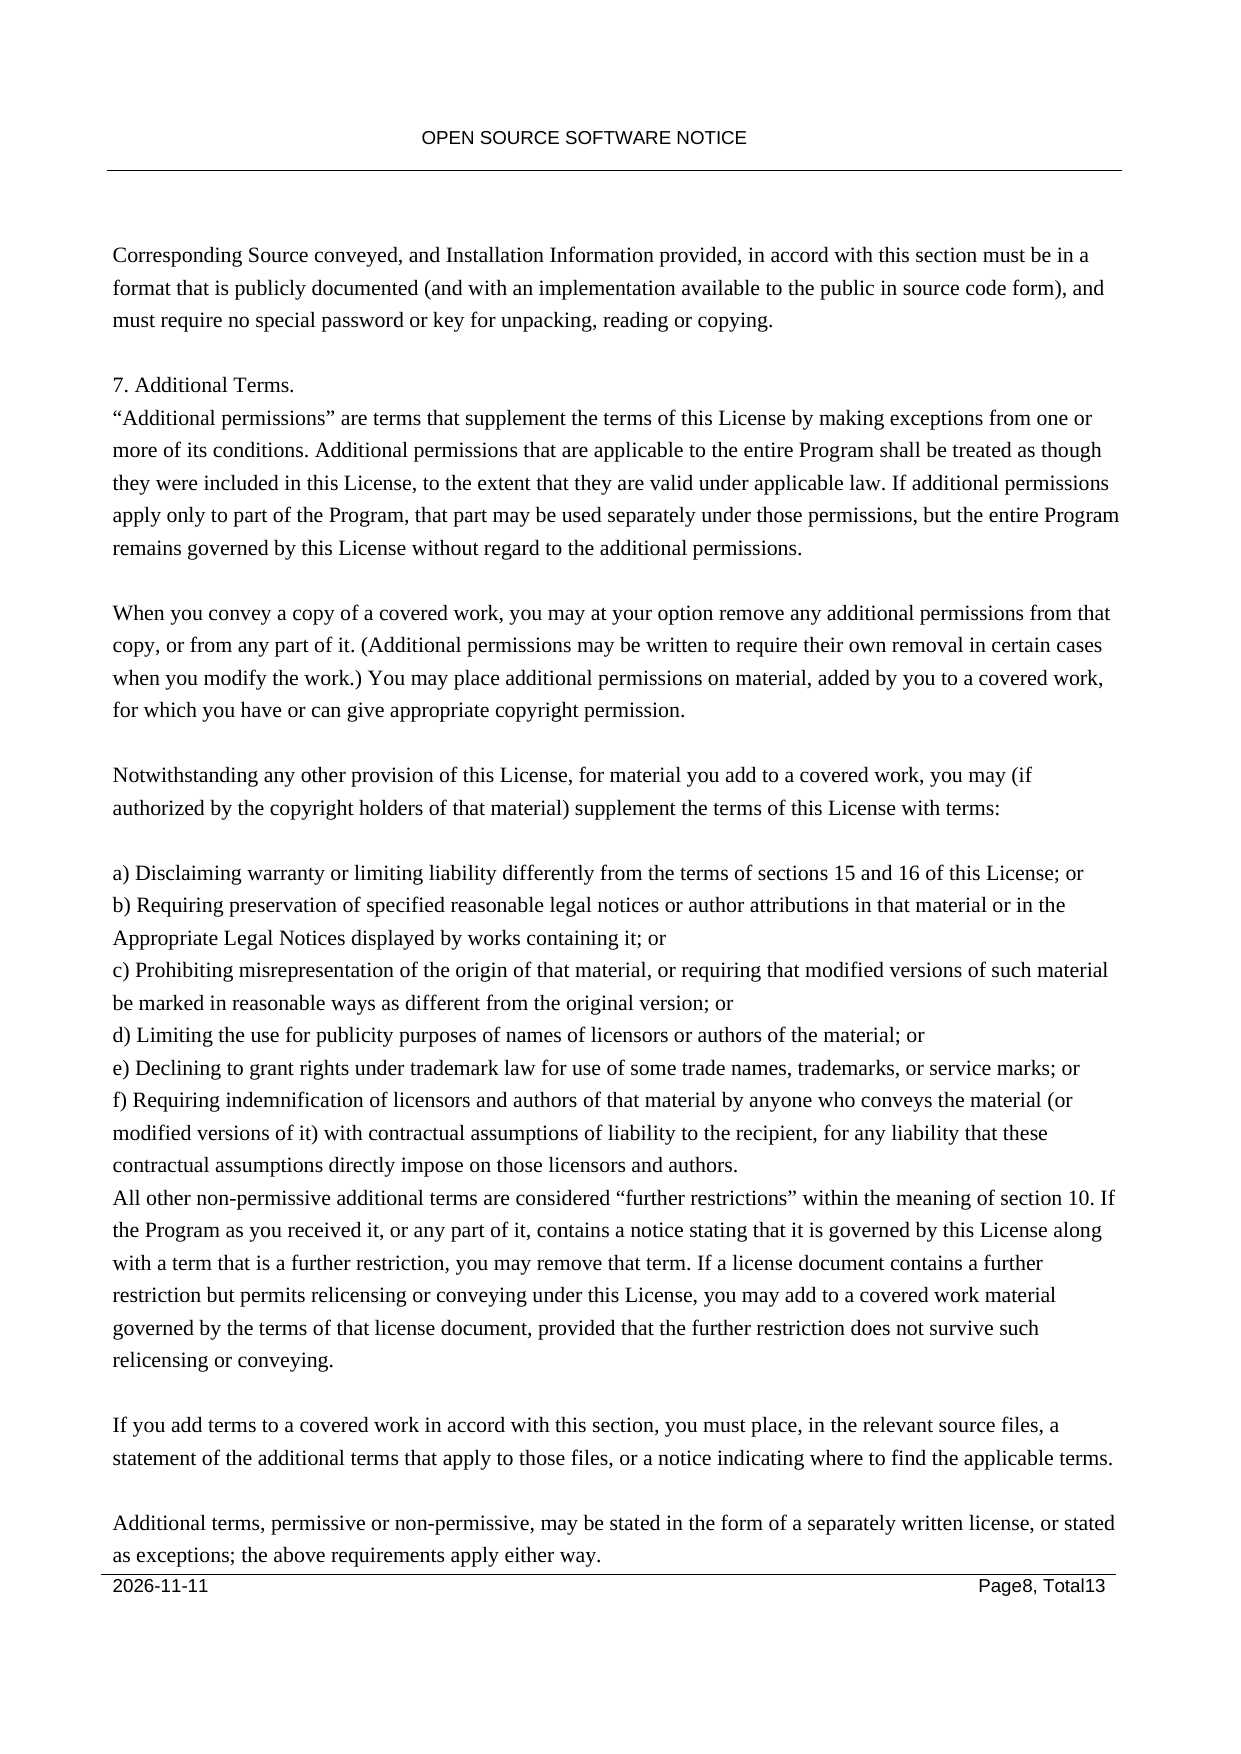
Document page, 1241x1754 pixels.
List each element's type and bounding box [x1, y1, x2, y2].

text [112, 206, 1128, 1571]
